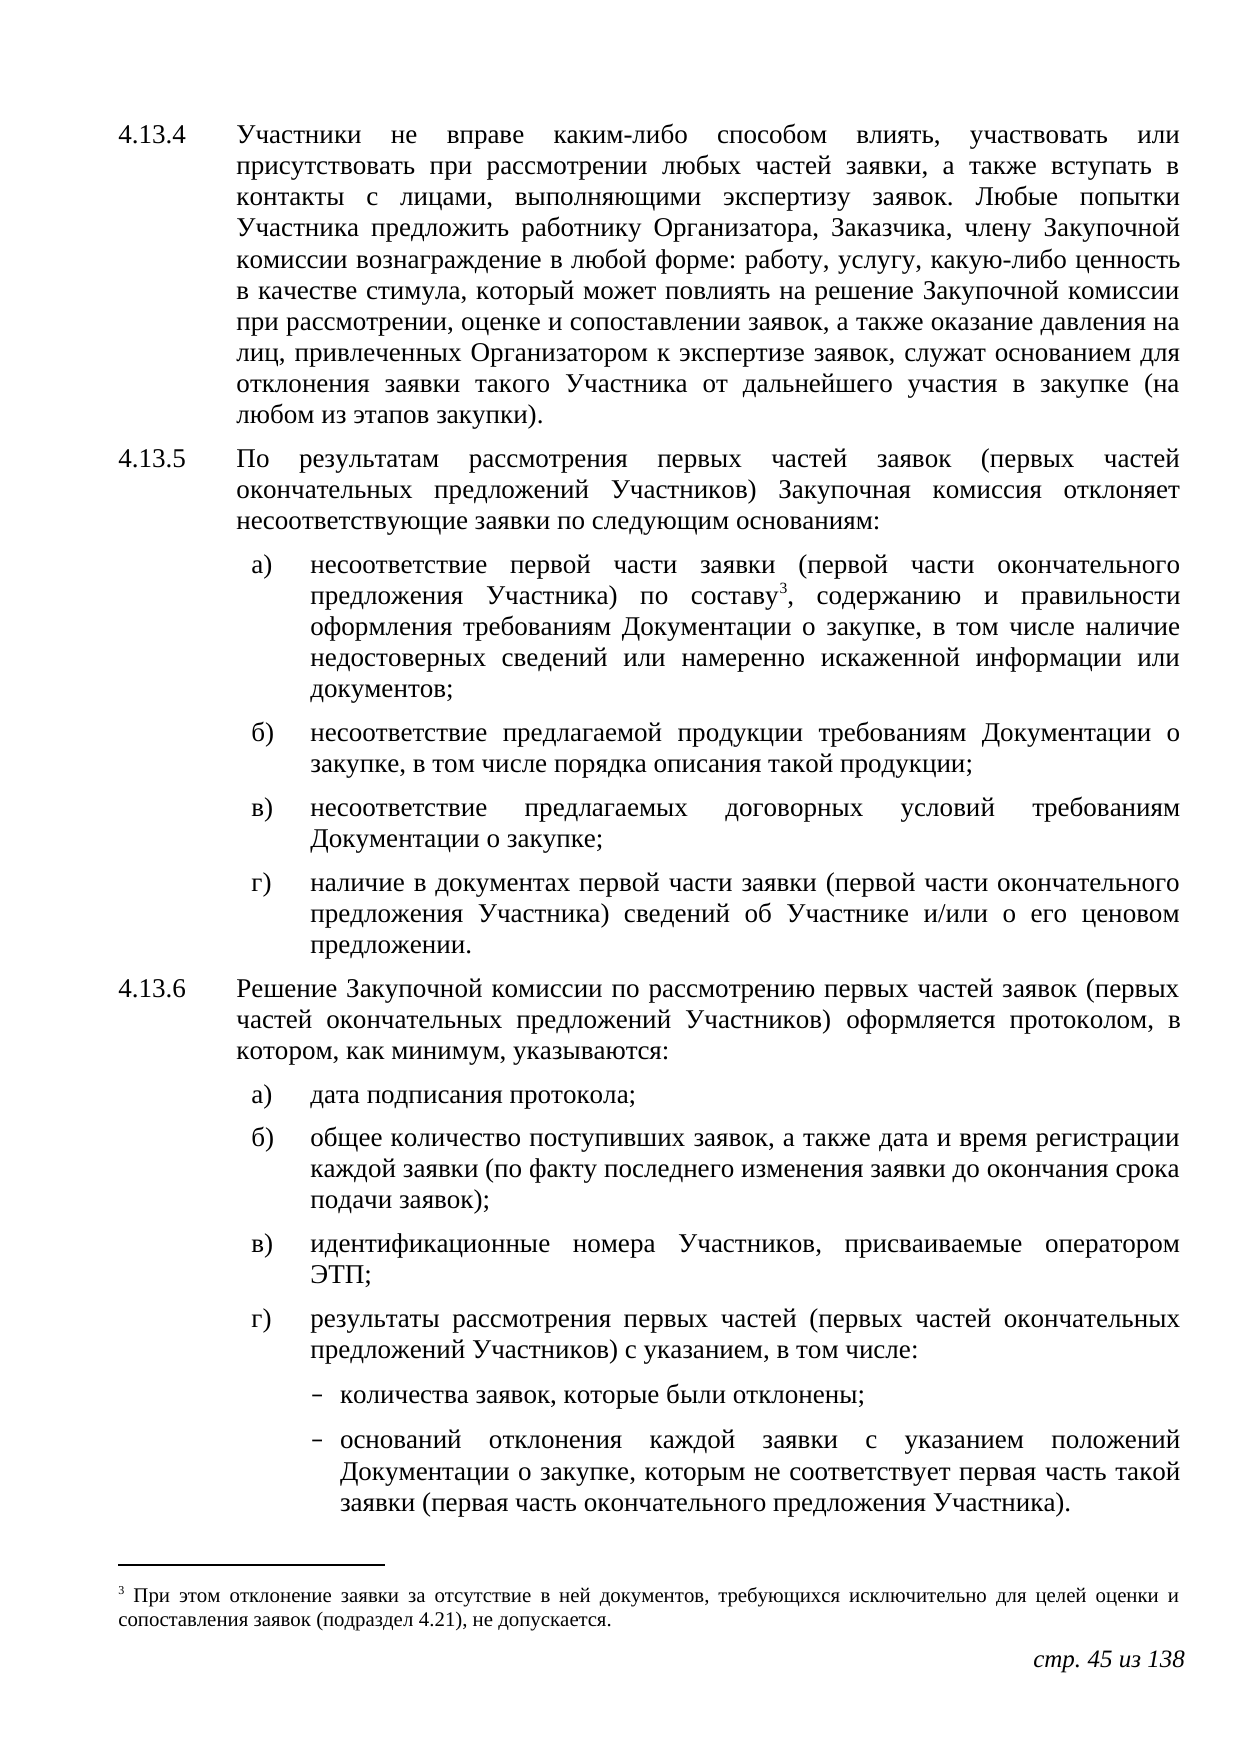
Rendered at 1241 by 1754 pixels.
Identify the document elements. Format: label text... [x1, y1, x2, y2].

list количества заявок, которые были отклонены; [310, 1377, 1181, 1410]
text дата подписания протокола; [251, 1078, 1181, 1109]
text результаты рассмотрения первых частей (первых частей окончательных предложений Участников) с указанием, в том числе: [251, 1302, 1181, 1364]
text несоответствие первой части заявки (первой части окончательного предложения Участника) по составу, содержанию и правильности оформления требованиям Документации о закупке, в том числе наличие недостоверных сведений или намеренно искаженной информации или документов; [251, 548, 1181, 704]
text идентификационные номера Участников, присваиваемые оператором ЭТП; [251, 1227, 1181, 1289]
text Участники не вправе каким-либо способом влиять, участвовать или присутствовать при рассмотрении любых частей заявки, а также вступать в контакты с лицами, выполняющими экспертизу заявок. Любые попытки Участника предложить работнику Организатора, Заказчика, члену Закупочной комиссии вознаграждение в любой форме: работу, услугу, какую-либо ценность в качестве стимула, который может повлиять на решение Закупочной комиссии при рассмотрении, оценке и сопоставлении заявок, а также оказание давления на лиц, привлеченных Организатором к экспертизе заявок, служат основанием для отклонения заявки такого Участника от дальнейшего участия в закупке (на любом из этапов закупки). [118, 118, 1181, 429]
list оснований отклонения каждой заявки с указанием положений Документации о закупке, которым не соответствует первая часть такой заявки (первая часть окончательного предложения Участника). [310, 1422, 1181, 1518]
text несоответствие предлагаемой продукции требованиям Документации о закупке, в том числе порядка описания такой продукции; [251, 716, 1181, 778]
text наличие в документах первой части заявки (первой части окончательного предложения Участника) сведений об Участнике и/или о его ценовом предложении. [251, 866, 1181, 959]
text Решение Закупочной комиссии по рассмотрению первых частей заявок (первых частей окончательных предложений Участников) оформляется протоколом, в котором, как минимум, указываются: [118, 972, 1181, 1065]
text общее количество поступивших заявок, а также дата и время регистрации каждой заявки (по факту последнего изменения заявки до окончания срока подачи заявок); [251, 1121, 1181, 1215]
text несоответствие предлагаемых договорных условий требованиям Документации о закупке; [251, 791, 1181, 853]
text По результатам рассмотрения первых частей заявок (первых частей окончательных предложений Участников) Закупочная комиссия отклоняет несоответствующие заявки по следующим основаниям: [118, 442, 1181, 536]
